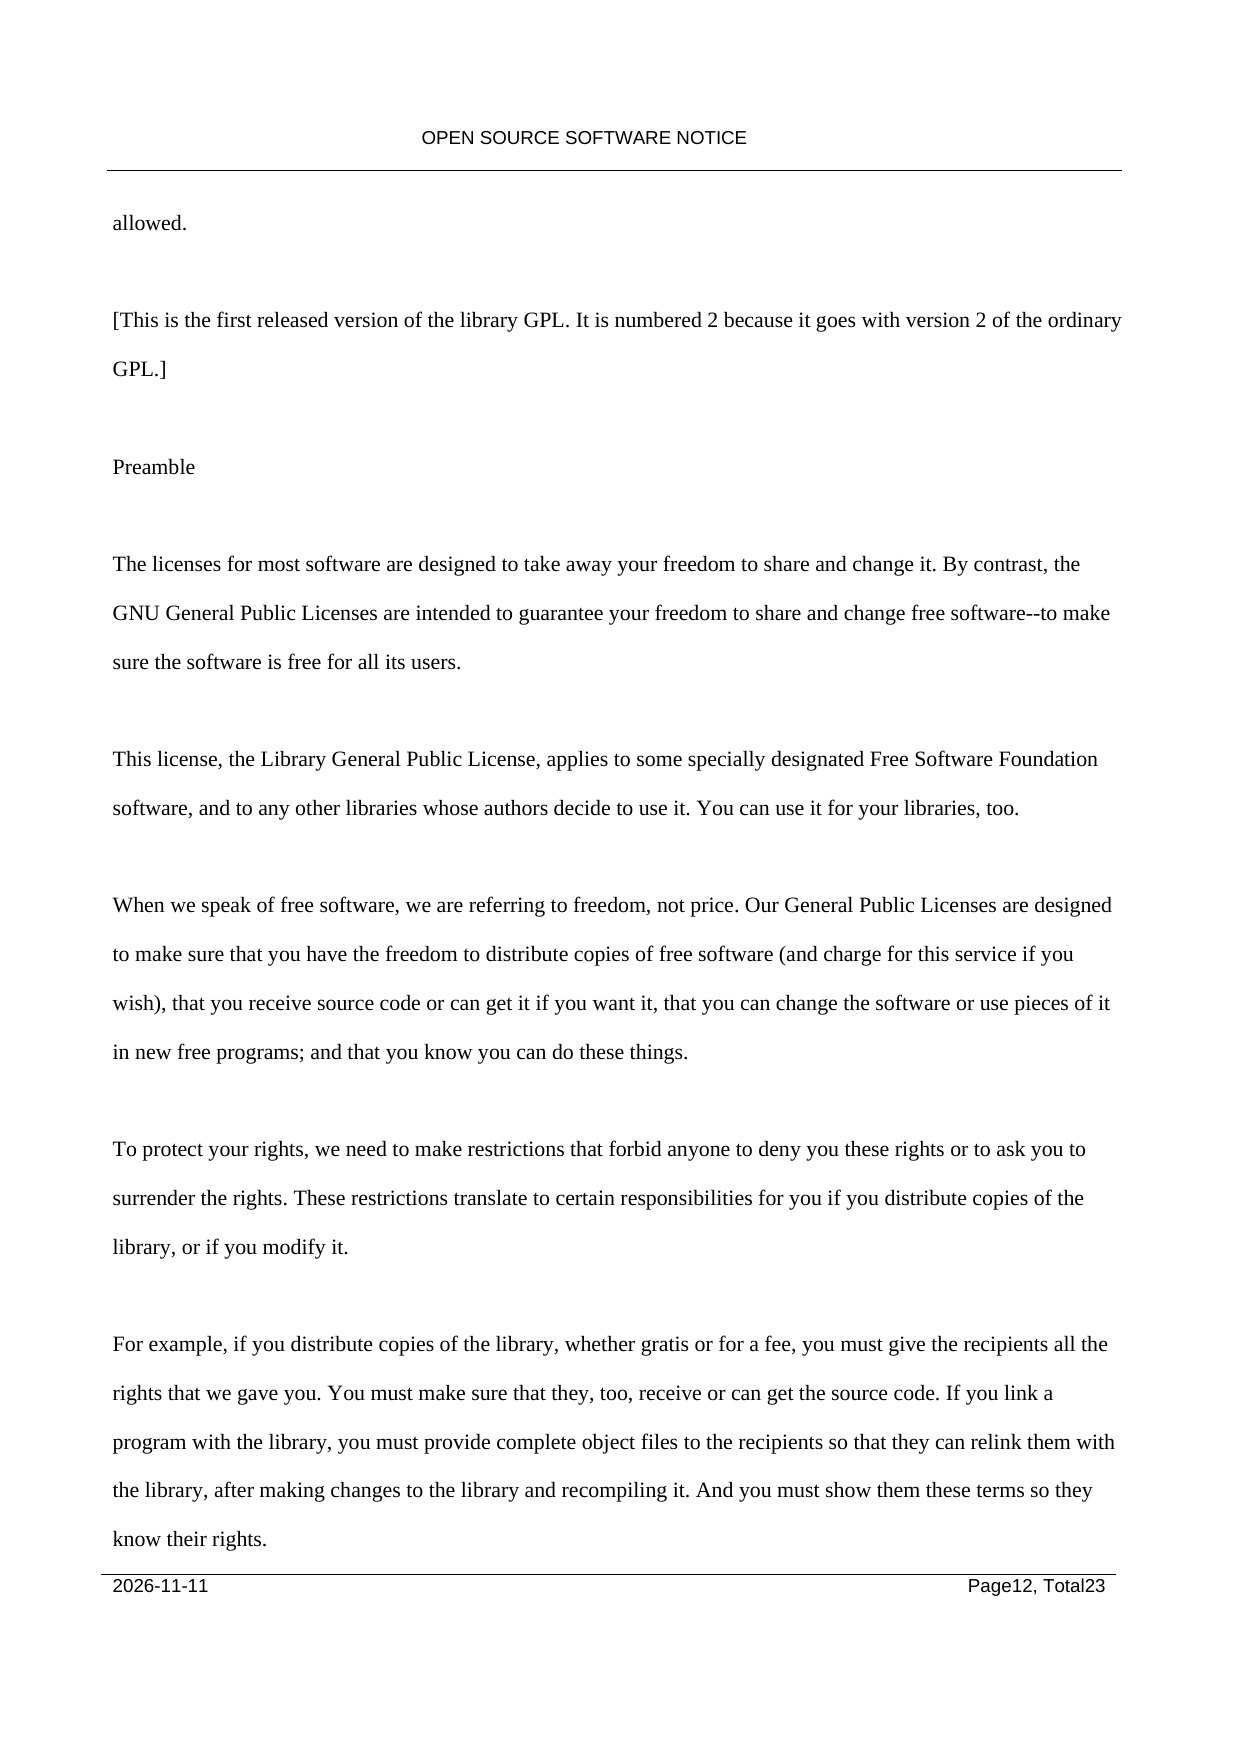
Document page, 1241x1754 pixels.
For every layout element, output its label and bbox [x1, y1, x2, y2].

text [112, 206, 1128, 1555]
